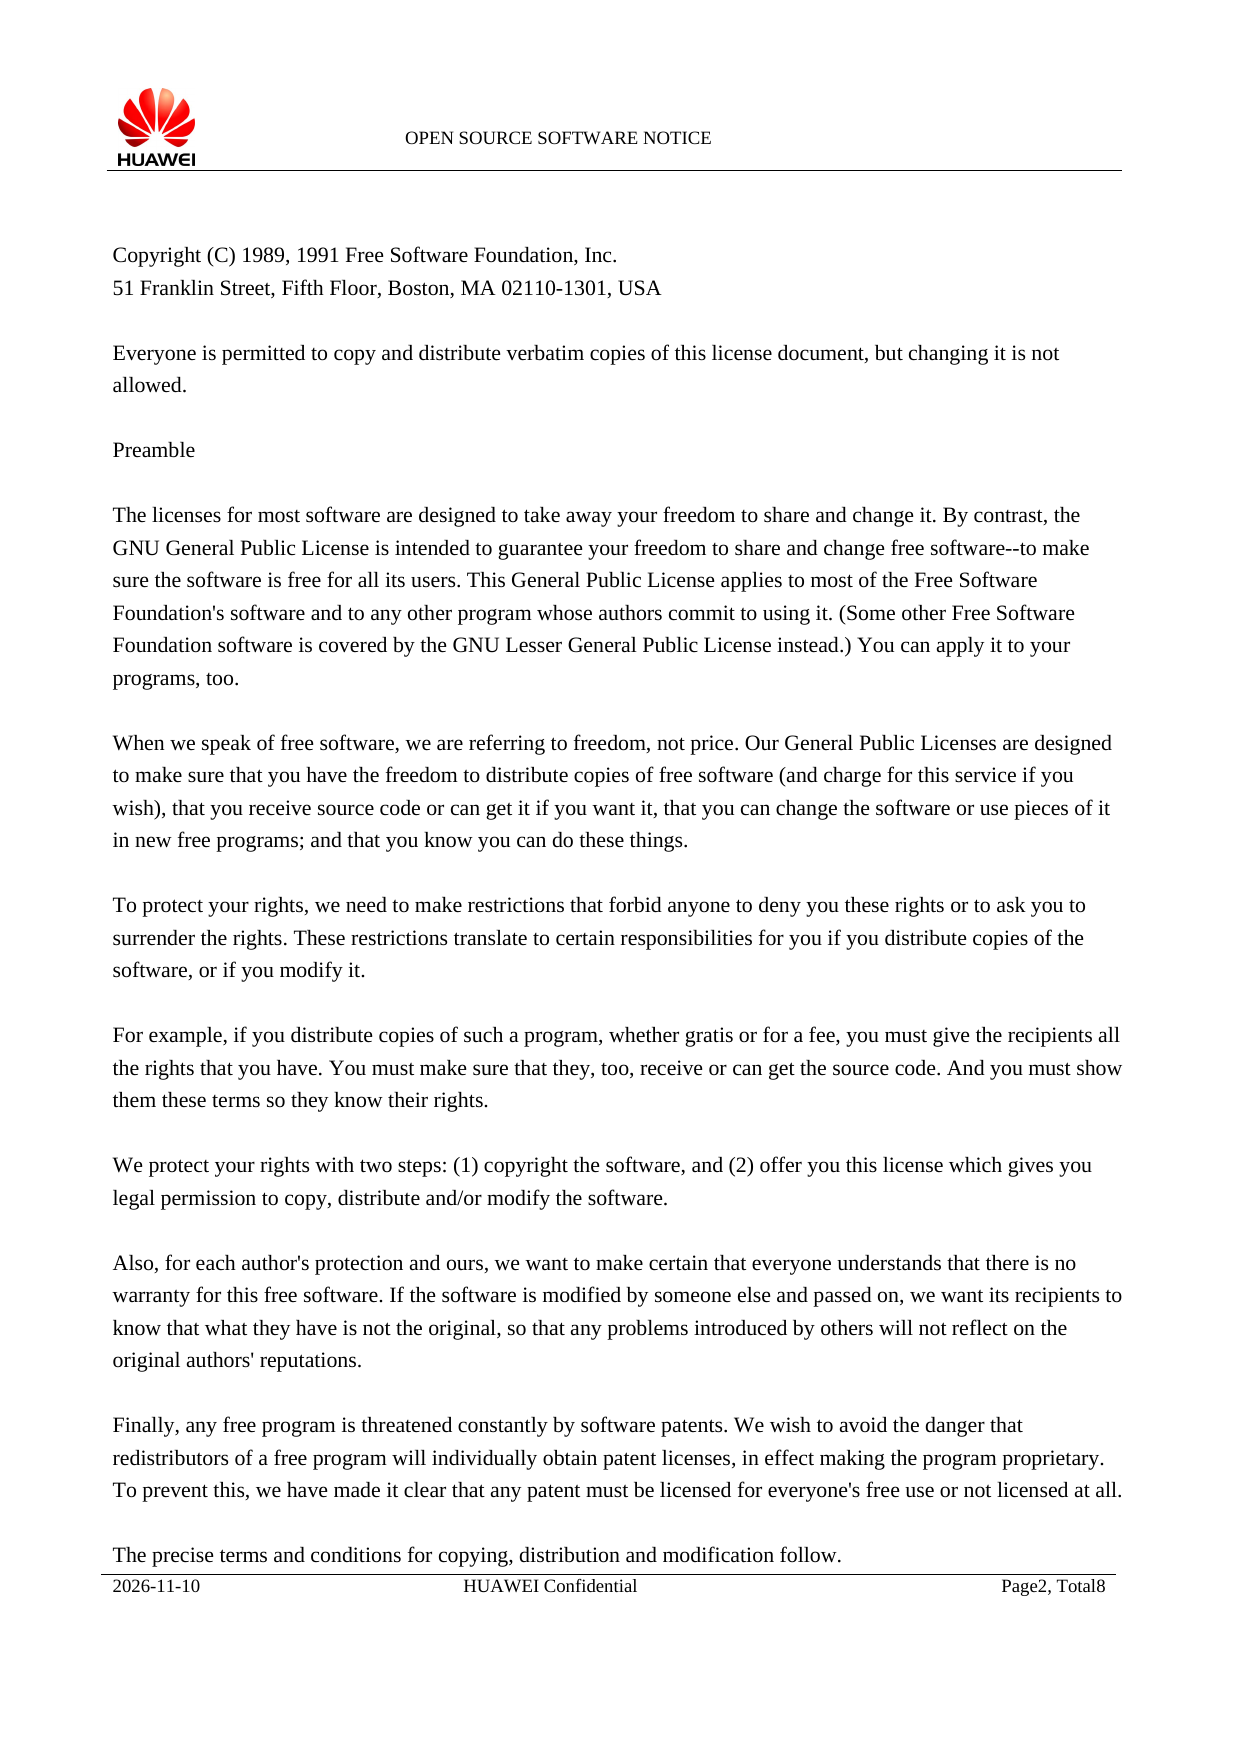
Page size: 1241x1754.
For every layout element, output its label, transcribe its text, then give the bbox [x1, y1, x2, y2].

picture [118, 88, 195, 166]
